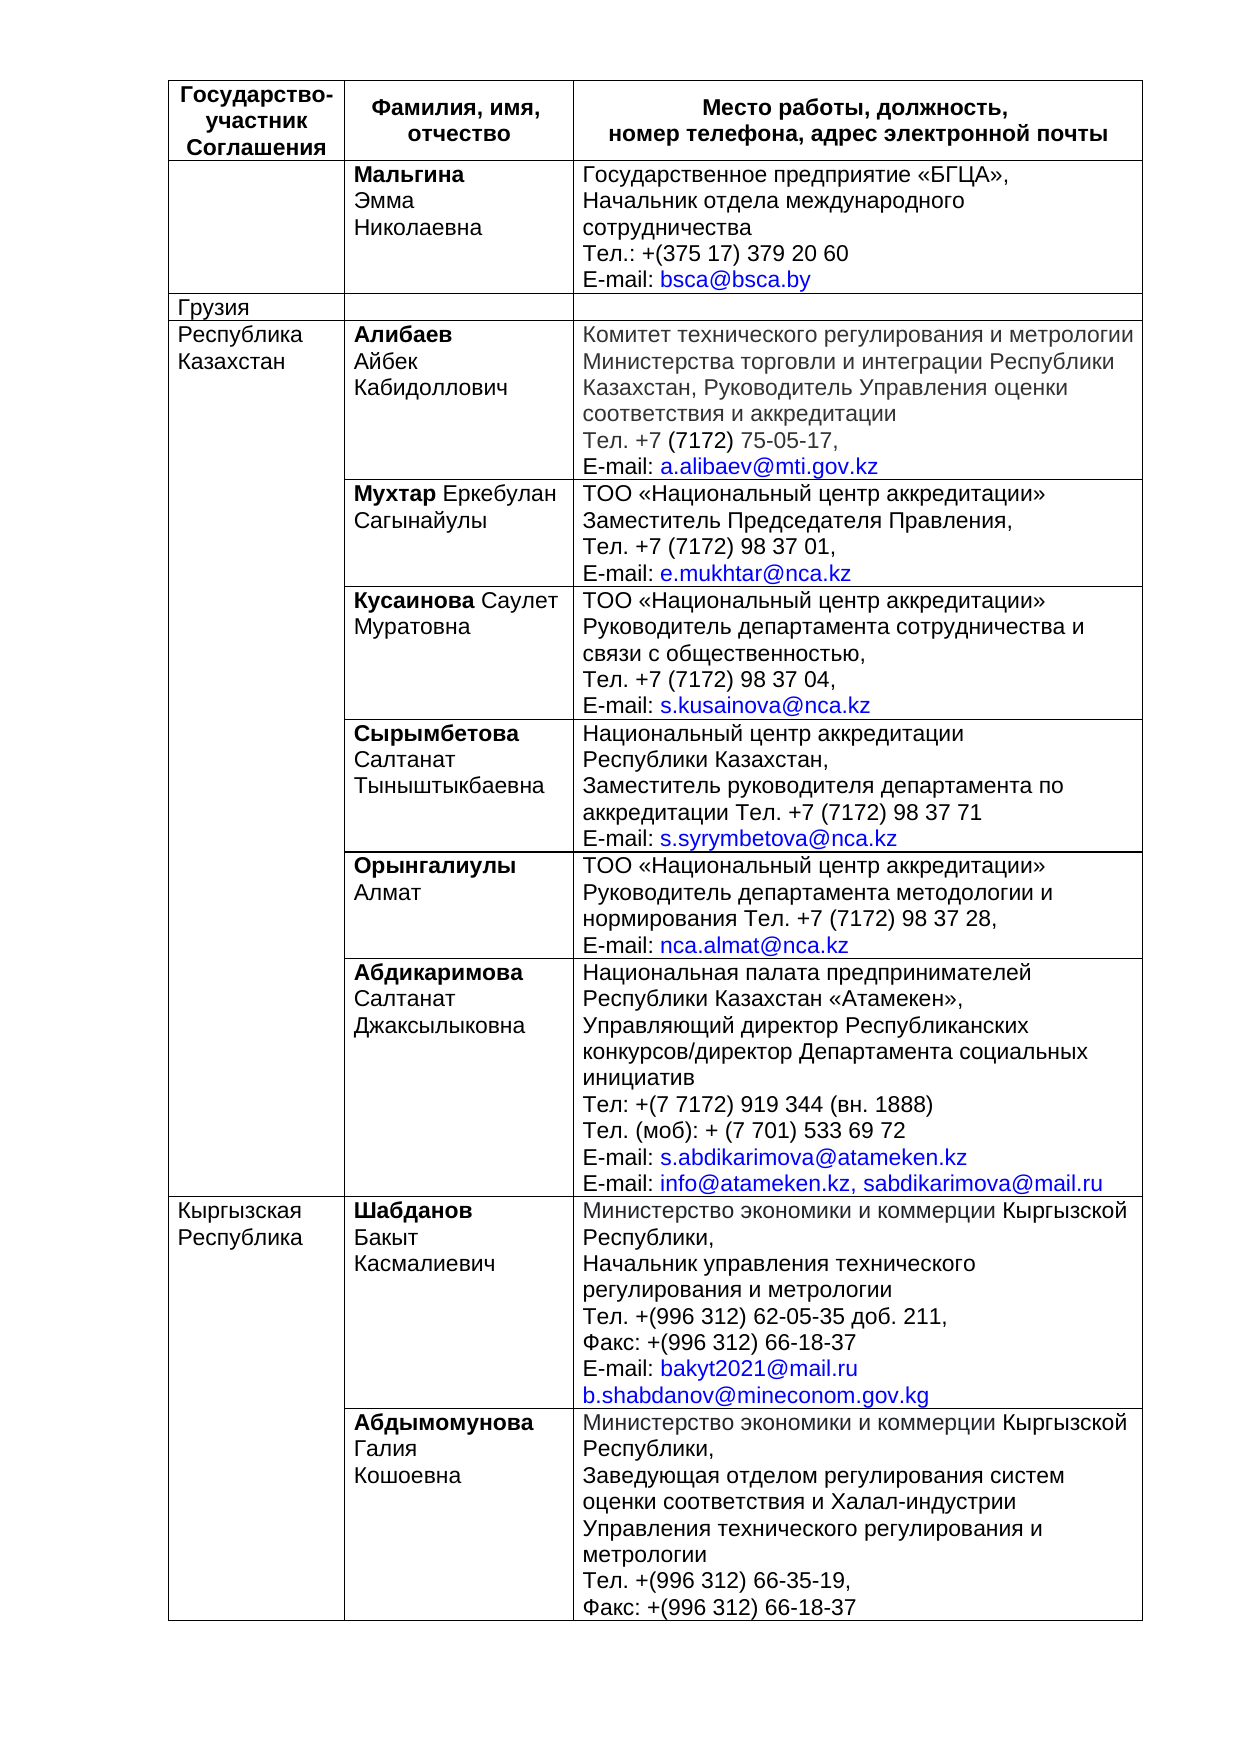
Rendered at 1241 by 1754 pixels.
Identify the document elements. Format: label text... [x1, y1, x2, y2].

table_cell [574, 294, 1142, 320]
table_header Государство-участник Соглашения [169, 81, 344, 160]
table_cell ТОО «Национальный центр аккредитации» Руководитель департамента сотрудничества и связи с общественностью, Тел. +7 (7172) 98 37 04, E-mail: s.kusainova@nca.kz [574, 587, 1142, 719]
table_cell Государственное предприятие «БГЦА», Начальник отдела международного сотрудничества Тел.: +(375 17) 379 20 60 E-mail: bsca@bsca.by [574, 161, 1142, 293]
table_cell [345, 294, 573, 320]
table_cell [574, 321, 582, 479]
table_cell Национальная палата предпринимателей Республики Казахстан «Атамекен», Управляющий директор Республиканских конкурсов/директор Департамента социальных инициатив Тел: +(7 7172) 919 344 (вн. 1888) Тел. (моб): + (7 701) 533 69 72 E-mail: s.abdikarimova@atameken.kz E-mail: info@atameken.kz, sabdikarimova@mail.ru [574, 959, 1142, 1196]
table_cell Алибаев Айбек Кабидоллович [345, 321, 573, 479]
table_cell ТОО «Национальный центр аккредитации» Руководитель департамента методологии и нормирования Тел. +7 (7172) 98 37 28, E-mail: nca.almat@nca.kz [574, 853, 1142, 958]
table_cell Мальгина Эмма Николаевна [345, 161, 573, 293]
table_cell Грузия [169, 294, 344, 320]
table_header Место работы, должность, номер телефона, адрес электронной почты [574, 81, 1142, 160]
table_cell Орынгалиулы Алмат [345, 853, 573, 958]
table_cell Абдымомунова Галия Кошоевна [345, 1409, 573, 1620]
table_cell Республика Казахстан [169, 321, 344, 1196]
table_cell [574, 1409, 1142, 1620]
table_cell Кусаинова Саулет Муратовна [345, 587, 573, 719]
table_cell Министерство экономики и коммерции Кыргызской Республики, Начальник управления технического регулирования и метрологии Тел. +(996 312) 62-05-35 доб. 211, Факс: +(996 312) 66-18-37 E-mail: bakyt2021@mail.ru b.shabdanov@mineconom.gov.kg [574, 1197, 1142, 1408]
table_header Фамилия, имя, отчество [345, 81, 573, 160]
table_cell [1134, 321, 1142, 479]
table_cell Абдикаримова Салтанат Джаксылыковна [345, 959, 573, 1196]
table_cell Шабданов Бакыт Касмалиевич [345, 1197, 573, 1408]
table_cell ТОО «Национальный центр аккредитации» Заместитель Председателя Правления, Тел. +7 (7172) 98 37 01, E-mail: e.mukhtar@nca.kz [574, 480, 1142, 586]
table_cell Национальный центр аккредитации Республики Казахстан, Заместитель руководителя департамента по аккредитации Тел. +7 (7172) 98 37 71 E-mail: s.syrymbetova@nca.kz [574, 720, 1142, 851]
table_cell Сырымбетова Салтанат Тыныштыкбаевна [345, 720, 573, 851]
table_cell Мухтар Еркебулан Сагынайулы [345, 480, 573, 586]
table_cell Кыргызская Республика [169, 1197, 344, 1620]
